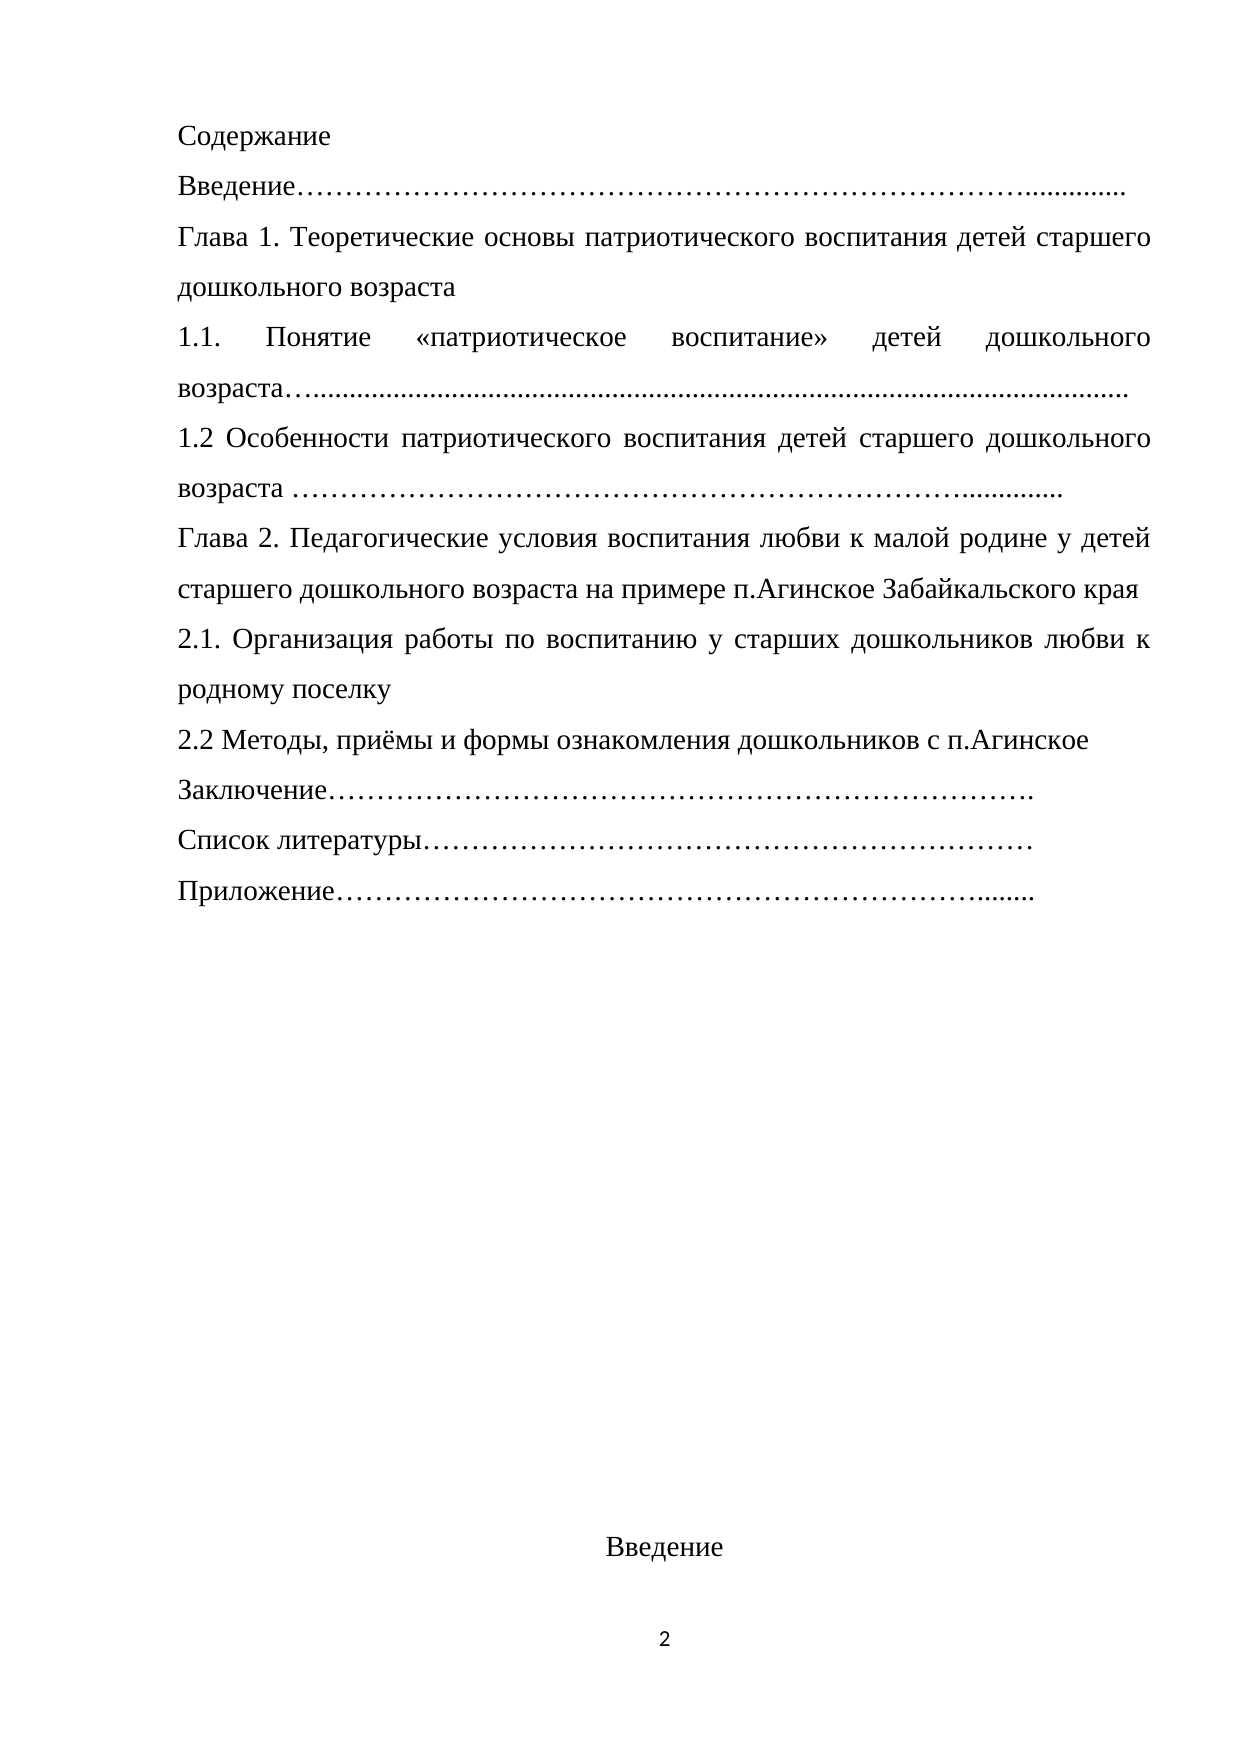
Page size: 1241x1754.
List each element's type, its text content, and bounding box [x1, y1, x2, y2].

text Приложение…………………………………………………………........ [177, 873, 1152, 906]
text 2.2 Методы, приёмы и формы ознакомления дошкольников с п.Агинское [177, 722, 1152, 755]
text Введение [177, 1529, 1152, 1563]
text Заключение………………………………………………………………. [177, 772, 1152, 806]
text 2.1. Организация работы по воспитанию у старших дошкольников любви к родному поселку [177, 621, 1152, 705]
text Глава 2. Педагогические условия воспитания любви к малой родине у детей старшего дошкольного возраста на примере п.Агинское Забайкальского края [177, 521, 1152, 604]
text Список литературы……………………………………………………… [177, 822, 1152, 856]
text Глава 1. Теоретические основы патриотического воспитания детей старшего дошкольного возраста [177, 219, 1152, 303]
text Содержание [177, 118, 1152, 152]
text 1.2 Особенности патриотического воспитания детей старшего дошкольного возраста …………………………………………………………….............. [177, 420, 1152, 504]
text 1.1. Понятие «патриотическое воспитание» детей дошкольного возраста…................................................................................................................ [177, 319, 1152, 403]
text Введение………………………………………………………………….............. [177, 168, 1152, 202]
